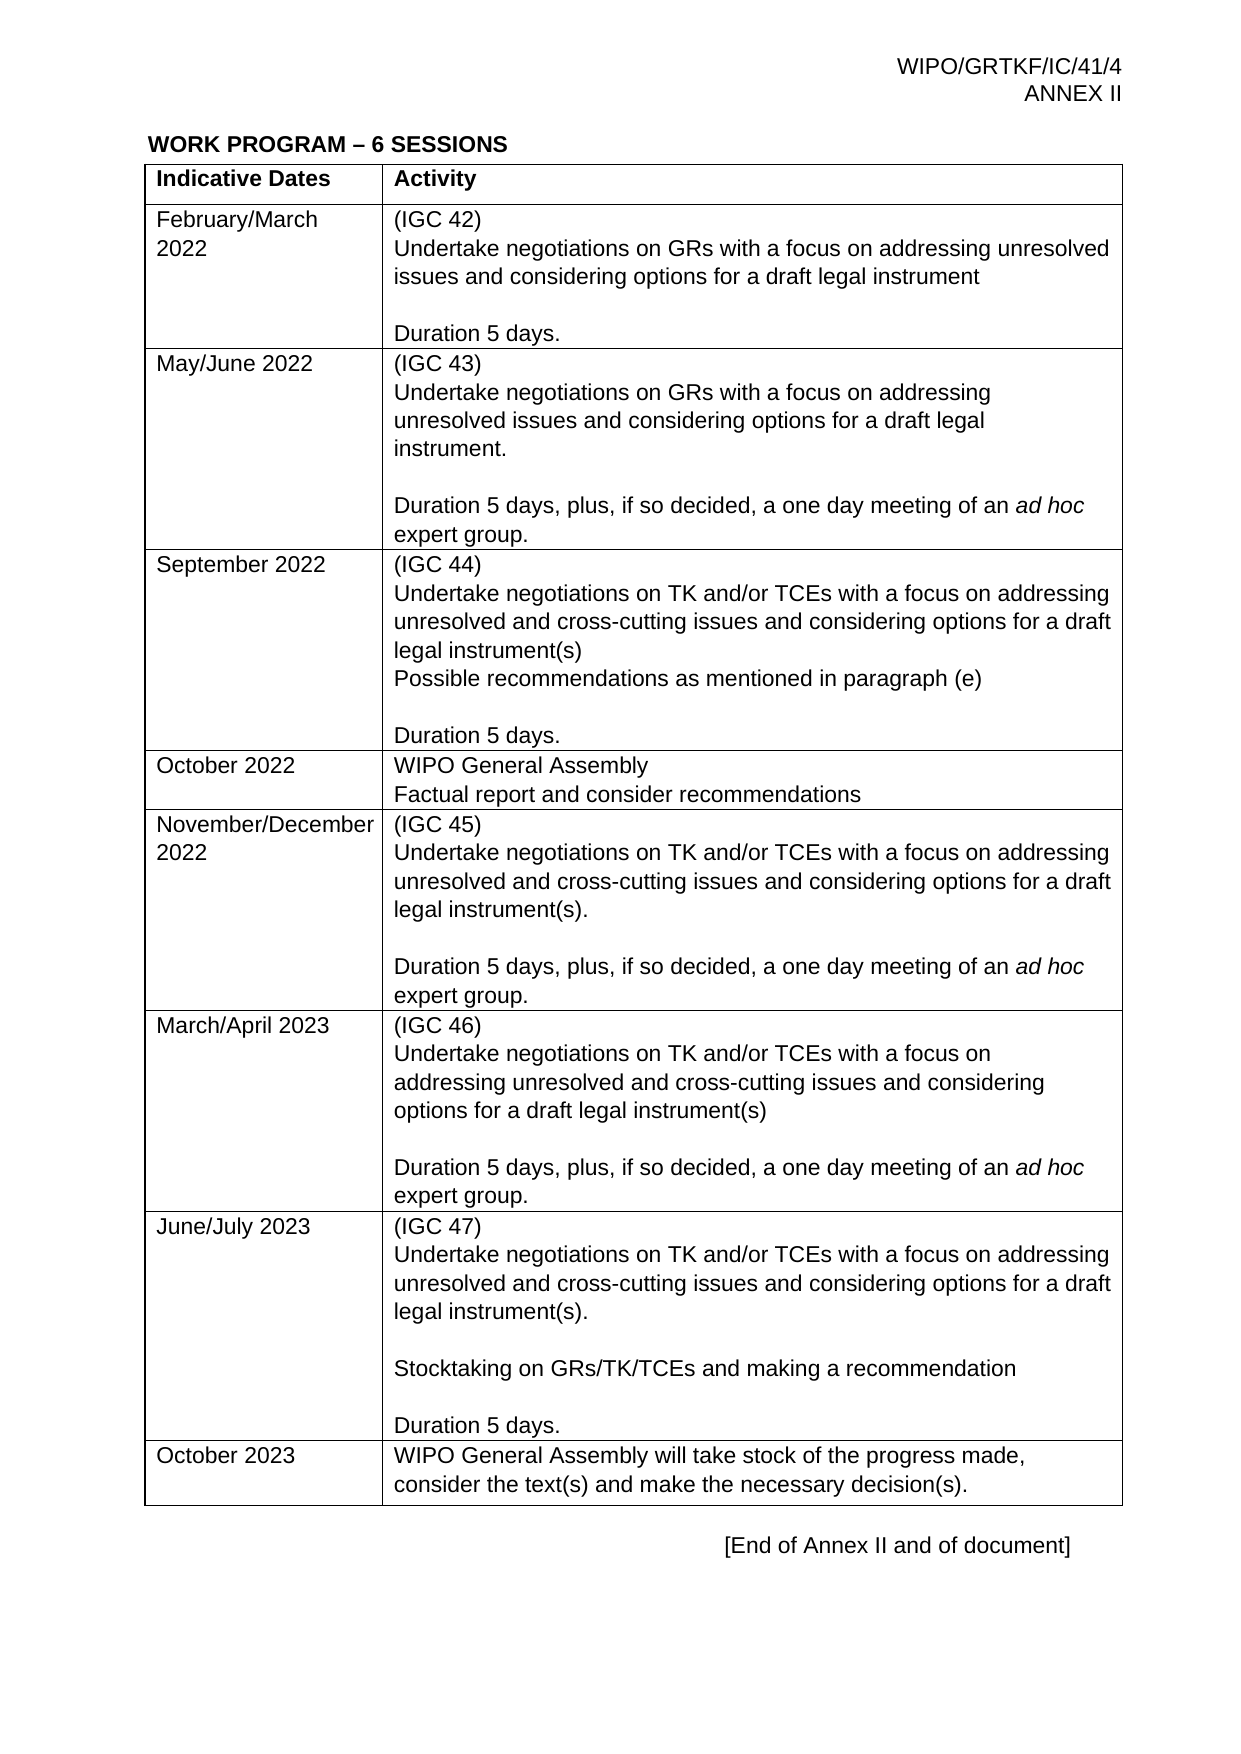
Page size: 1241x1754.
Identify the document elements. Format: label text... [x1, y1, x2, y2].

table_cell October 2023 [146, 1441, 382, 1505]
table_cell WIPO General Assembly will take stock of the progress made, consider the text(s) and make the necessary decision(s). [383, 1441, 1122, 1505]
table_cell (IGC 46) Undertake negotiations on TK and/or TCEs with a focus on addressing unresolved and cross-cutting issues and considering options for a draft legal instrument(s) Duration 5 days, plus, if so decided, a one day meeting of an ad hoc expert group. [383, 1011, 1122, 1211]
table_cell June/July 2023 [146, 1212, 382, 1440]
table_cell (IGC 47) Undertake negotiations on TK and/or TCEs with a focus on addressing unresolved and cross-cutting issues and considering options for a draft legal instrument(s). Stocktaking on GRs/TK/TCEs and making a recommendation Duration 5 days. [383, 1212, 1122, 1440]
subtitle Work Program – 6 Sessions [148, 131, 1122, 157]
table_header Indicative Dates [146, 165, 382, 204]
table_cell September 2022 [146, 550, 382, 750]
table_cell March/April 2023 [146, 1011, 382, 1211]
table_cell (IGC 43) Undertake negotiations on GRs with a focus on addressing unresolved issues and considering options for a draft legal instrument. Duration 5 days, plus, if so decided, a one day meeting of an ad hoc expert group. [383, 349, 1122, 549]
table_cell May/June 2022 [146, 349, 382, 549]
table_cell February/March 2022 [146, 205, 382, 348]
table_cell WIPO General Assembly Factual report and consider recommendations [383, 751, 1122, 809]
table_cell (IGC 44) Undertake negotiations on TK and/or TCEs with a focus on addressing unresolved and cross-cutting issues and considering options for a draft legal instrument(s) Possible recommendations as mentioned in paragraph (e) Duration 5 days. [383, 550, 1122, 750]
table_cell November/December 2022 [146, 810, 382, 1010]
text [End of Annex II and of document] [724, 1532, 1122, 1559]
table_cell (IGC 45) Undertake negotiations on TK and/or TCEs with a focus on addressing unresolved and cross-cutting issues and considering options for a draft legal instrument(s). Duration 5 days, plus, if so decided, a one day meeting of an ad hoc expert group. [383, 810, 1122, 1010]
table_cell (IGC 42) Undertake negotiations on GRs with a focus on addressing unresolved issues and considering options for a draft legal instrument Duration 5 days. [383, 205, 1122, 348]
table_header Activity [383, 165, 1122, 204]
table_cell October 2022 [146, 751, 382, 809]
